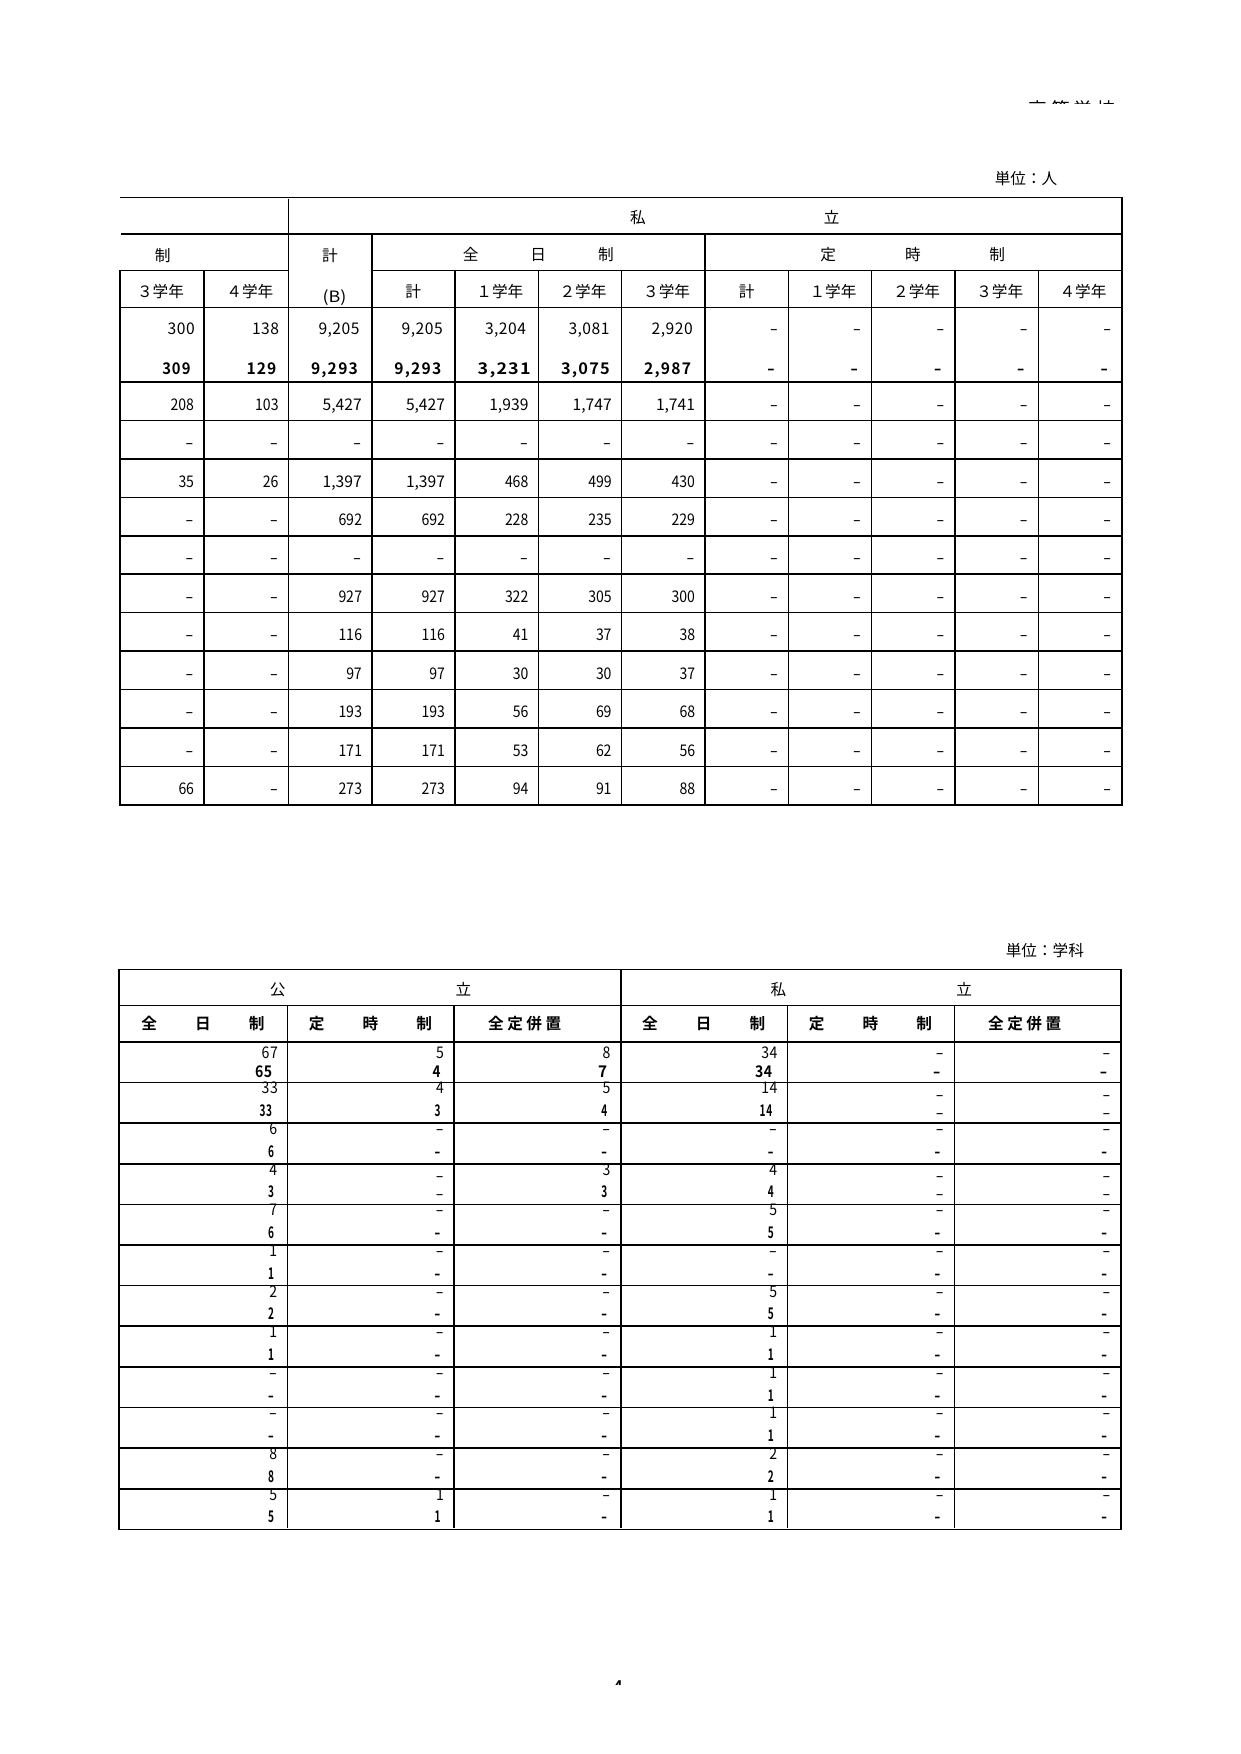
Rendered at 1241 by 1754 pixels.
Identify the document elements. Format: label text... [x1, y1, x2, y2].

table_cell - [1039, 690, 1121, 727]
table_cell 6 6 [120, 1124, 287, 1163]
table_cell - [121, 690, 203, 727]
table_cell - [872, 652, 954, 689]
table_cell - - [788, 1408, 954, 1447]
table_cell - - [455, 1368, 620, 1407]
table_cell - [121, 575, 203, 612]
table_cell 41 [456, 613, 538, 650]
table_cell １学年 [456, 271, 538, 307]
table_cell 68 [622, 690, 704, 727]
table_header 私 立 [622, 970, 1120, 1005]
table_cell 305 [539, 575, 621, 612]
table_cell - - [120, 1368, 287, 1407]
table_cell - [205, 767, 288, 804]
table_cell 430 [622, 460, 704, 496]
table_cell - [956, 767, 1038, 804]
table_cell - [956, 690, 1038, 727]
table_cell - [872, 575, 954, 612]
table_cell 193 [289, 690, 371, 727]
text 単位：学科 [77, 938, 1083, 961]
table_cell - [706, 613, 788, 650]
table_cell - [456, 421, 538, 458]
table_cell - [373, 537, 454, 573]
table_cell 全 定 併 置 [955, 1006, 1120, 1041]
table_cell 1 1 [622, 1408, 787, 1447]
table_cell - [121, 421, 203, 458]
table_cell 1,939 [456, 383, 538, 419]
table_cell - [373, 421, 454, 458]
table_cell - - [788, 1124, 954, 1163]
table_cell 3,081 3,075 [539, 308, 621, 381]
table_cell 1 1 [622, 1327, 787, 1366]
table_cell 62 [539, 729, 621, 766]
table_cell - [789, 498, 871, 535]
table_cell - [872, 767, 954, 804]
table_cell 91 [539, 767, 621, 804]
table_cell - [121, 613, 203, 650]
table_cell - - [288, 1205, 453, 1244]
table_cell - [205, 537, 288, 573]
table_cell - - [455, 1124, 620, 1163]
table_cell 5 4 [288, 1043, 453, 1082]
table_cell - - [955, 1368, 1120, 1407]
table_cell - [1039, 460, 1121, 496]
table_cell 5,427 [373, 383, 454, 419]
table_cell - - [955, 1327, 1120, 1366]
table_cell - [872, 460, 954, 496]
table_cell - - [455, 1408, 620, 1447]
table_cell ３学年 [622, 271, 704, 307]
table_cell 927 [289, 575, 371, 612]
table_cell - [789, 383, 871, 419]
table_cell 300 309 [121, 308, 203, 381]
table_cell - [872, 537, 954, 573]
table_cell 全 日 制 [120, 1006, 287, 1041]
table_cell - - [955, 1043, 1120, 1082]
table_cell - [872, 421, 954, 458]
table_cell 4 4 [622, 1165, 787, 1203]
table_cell - - [455, 1246, 620, 1285]
table_cell 計 [373, 271, 454, 307]
table_cell 5 5 [622, 1286, 787, 1325]
table_cell - - [788, 1043, 954, 1082]
table_cell 1 1 [622, 1368, 787, 1407]
table_cell - [706, 498, 788, 535]
table_cell - [872, 498, 954, 535]
table_cell - - [788, 1165, 954, 1203]
table_cell 3,204 3,231 [456, 308, 538, 381]
table_cell - [956, 575, 1038, 612]
table_cell 5,427 [289, 383, 371, 419]
table_cell - [205, 652, 288, 689]
table_cell 88 [622, 767, 704, 804]
table_cell - [872, 383, 954, 419]
table_cell - - [622, 1246, 787, 1285]
table_cell - [289, 537, 371, 573]
table_cell 228 [456, 498, 538, 535]
table_cell - [1039, 652, 1121, 689]
table_cell 56 [456, 690, 538, 727]
table_cell 33 33 [120, 1083, 287, 1122]
table_cell - - [788, 1449, 954, 1488]
table_cell - - [455, 1205, 620, 1244]
table_cell 1 1 [120, 1327, 287, 1366]
table_cell ３学年 [956, 271, 1038, 307]
table_cell - [1039, 767, 1121, 804]
table_cell - - [788, 1490, 954, 1528]
table_cell 全 定 併 置 [455, 1006, 620, 1041]
table_cell 9,205 9,293 [373, 308, 454, 381]
table_cell 9,205 9,293 [289, 308, 371, 381]
table_cell - - [788, 1368, 954, 1407]
table_cell 定 時 制 [288, 1006, 453, 1041]
table_cell 94 [456, 767, 538, 804]
table_cell 229 [622, 498, 704, 535]
table_cell - [789, 575, 871, 612]
table_cell - - [955, 1246, 1120, 1285]
table_cell - - [955, 1449, 1120, 1488]
table_cell - - [120, 1408, 287, 1447]
table_cell - - [788, 1205, 954, 1244]
table_cell - [205, 729, 288, 766]
table_cell - [872, 613, 954, 650]
table_cell 235 [539, 498, 621, 535]
table_cell 8 7 [455, 1043, 620, 1082]
table_cell - - [455, 1449, 620, 1488]
table_cell 1 1 [120, 1246, 287, 1285]
table_cell 7 6 [120, 1205, 287, 1244]
table_cell - [706, 652, 788, 689]
table_cell 692 [289, 498, 371, 535]
table_cell 26 [205, 460, 288, 496]
table_cell - - [288, 1449, 453, 1488]
table_cell - [1039, 729, 1121, 766]
table_cell 171 [289, 729, 371, 766]
table_cell 全 日 制 [622, 1006, 787, 1041]
table_cell - - [455, 1490, 620, 1528]
table_cell - [1039, 498, 1121, 535]
table_cell - [205, 498, 288, 535]
table_cell - [121, 729, 203, 766]
table_cell - [956, 421, 1038, 458]
table_cell 468 [456, 460, 538, 496]
table_cell - [789, 767, 871, 804]
table_cell 1,397 [373, 460, 454, 496]
table_header [120, 198, 288, 233]
table_cell 4 3 [288, 1083, 453, 1122]
table_cell 30 [539, 652, 621, 689]
table_cell - - [872, 308, 954, 381]
table_cell - - [955, 1124, 1120, 1163]
table_cell 2 2 [622, 1449, 787, 1488]
table_cell ４学年 [205, 271, 288, 307]
table_cell - - [288, 1286, 453, 1325]
table_cell 499 [539, 460, 621, 496]
table_cell - - [288, 1246, 453, 1285]
table_cell 1 1 [288, 1490, 453, 1528]
table_cell 171 [373, 729, 454, 766]
table_cell - - [288, 1327, 453, 1366]
table_cell 2 2 [120, 1286, 287, 1325]
table_cell - - [455, 1327, 620, 1366]
table_cell - - [1039, 308, 1121, 381]
table_cell 計 [706, 271, 788, 307]
table_cell - [789, 652, 871, 689]
table_cell 計 (B) [289, 235, 371, 307]
table_cell 5 4 [455, 1083, 620, 1122]
table_cell 300 [622, 575, 704, 612]
table_cell 3 3 [455, 1165, 620, 1203]
table_cell ４学年 [1039, 271, 1121, 307]
table_cell - [706, 767, 788, 804]
table_cell ３学年 [121, 271, 203, 307]
table_cell - - [788, 1246, 954, 1285]
table_cell - - [789, 308, 871, 381]
table_cell - [706, 537, 788, 573]
table_cell 14 14 [622, 1083, 787, 1122]
table_cell - - [288, 1124, 453, 1163]
table_cell 97 [373, 652, 454, 689]
table_cell 927 [373, 575, 454, 612]
table_cell 53 [456, 729, 538, 766]
table_cell 208 [121, 383, 203, 419]
table_cell - - [706, 308, 788, 381]
table_cell 定 時 制 [788, 1006, 954, 1041]
table_cell - [539, 537, 621, 573]
table_cell 1 1 [622, 1490, 787, 1528]
table_cell - [1039, 537, 1121, 573]
table_cell 56 [622, 729, 704, 766]
table_cell 692 [373, 498, 454, 535]
table_cell - [789, 729, 871, 766]
table_cell - - [955, 1083, 1120, 1122]
table_cell 37 [622, 652, 704, 689]
table_cell １学年 [789, 271, 871, 307]
table_cell - - [955, 1165, 1120, 1203]
table_cell - [956, 460, 1038, 496]
table_cell - [789, 421, 871, 458]
table_cell 1,747 [539, 383, 621, 419]
table_header 私 立 [289, 198, 1121, 233]
table_cell - [456, 537, 538, 573]
table_cell 97 [289, 652, 371, 689]
table_cell - - [788, 1327, 954, 1366]
table_cell 38 [622, 613, 704, 650]
table_cell - [1039, 383, 1121, 419]
table_cell - [706, 690, 788, 727]
table_cell - [872, 690, 954, 727]
table_cell - [706, 383, 788, 419]
table_cell - [1039, 613, 1121, 650]
table_cell 定 時 制 [706, 235, 1121, 269]
table_cell - [121, 652, 203, 689]
table_cell 2,920 2,987 [622, 308, 704, 381]
table_cell - - [288, 1408, 453, 1447]
table_cell 5 5 [622, 1205, 787, 1244]
table_cell 4 3 [120, 1165, 287, 1203]
table_cell - [1039, 575, 1121, 612]
table_cell - [789, 690, 871, 727]
table_cell - - [288, 1165, 453, 1203]
table_cell 322 [456, 575, 538, 612]
table_cell 138 129 [205, 308, 288, 381]
table_cell - [706, 575, 788, 612]
table_cell - - [955, 1490, 1120, 1528]
table_cell - [956, 498, 1038, 535]
table_cell ２学年 [872, 271, 954, 307]
table_cell - - [288, 1368, 453, 1407]
table_cell - [205, 690, 288, 727]
table_header 公 立 [120, 970, 620, 1005]
table_cell - - [622, 1124, 787, 1163]
table_cell 116 [289, 613, 371, 650]
table_cell - [205, 421, 288, 458]
table_cell - [789, 460, 871, 496]
table_cell - [205, 575, 288, 612]
table_cell 273 [289, 767, 371, 804]
text 単位：人 [77, 166, 1057, 189]
table_cell 8 8 [120, 1449, 287, 1488]
table_cell - [956, 537, 1038, 573]
table_cell - [956, 613, 1038, 650]
table_cell - - [955, 1408, 1120, 1447]
table_cell 34 34 [622, 1043, 787, 1082]
table_cell - [205, 613, 288, 650]
table_cell - [1039, 421, 1121, 458]
table_cell 1,741 [622, 383, 704, 419]
table_cell - [789, 613, 871, 650]
table_cell - [789, 537, 871, 573]
table_cell 116 [373, 613, 454, 650]
table_cell - - [955, 1205, 1120, 1244]
table_cell 67 65 [120, 1043, 287, 1082]
table_cell 30 [456, 652, 538, 689]
table_cell - [289, 421, 371, 458]
table_cell 193 [373, 690, 454, 727]
table_cell 5 5 [120, 1490, 287, 1528]
table_cell - - [788, 1083, 954, 1122]
table_cell 37 [539, 613, 621, 650]
table_cell - [706, 421, 788, 458]
table_cell - [956, 383, 1038, 419]
table_cell - - [956, 308, 1038, 381]
table_cell 273 [373, 767, 454, 804]
table_cell - [622, 537, 704, 573]
table_cell - - [788, 1286, 954, 1325]
table_cell - [121, 498, 203, 535]
table_cell ２学年 [539, 271, 621, 307]
table_cell - [121, 537, 203, 573]
table_cell - [706, 460, 788, 496]
table_cell 69 [539, 690, 621, 727]
table_cell 66 [121, 767, 203, 804]
table_cell - [956, 729, 1038, 766]
table_cell 全 日 制 [373, 235, 704, 269]
table_cell 35 [121, 460, 203, 496]
table_cell - - [455, 1286, 620, 1325]
table_cell - [956, 652, 1038, 689]
table_cell 制 [120, 233, 288, 269]
table_cell - [706, 729, 788, 766]
table_cell - [872, 729, 954, 766]
table_cell - - [955, 1286, 1120, 1325]
table_cell - [539, 421, 621, 458]
table_cell - [622, 421, 704, 458]
table_cell 1,397 [289, 460, 371, 496]
table_cell 103 [205, 383, 288, 419]
